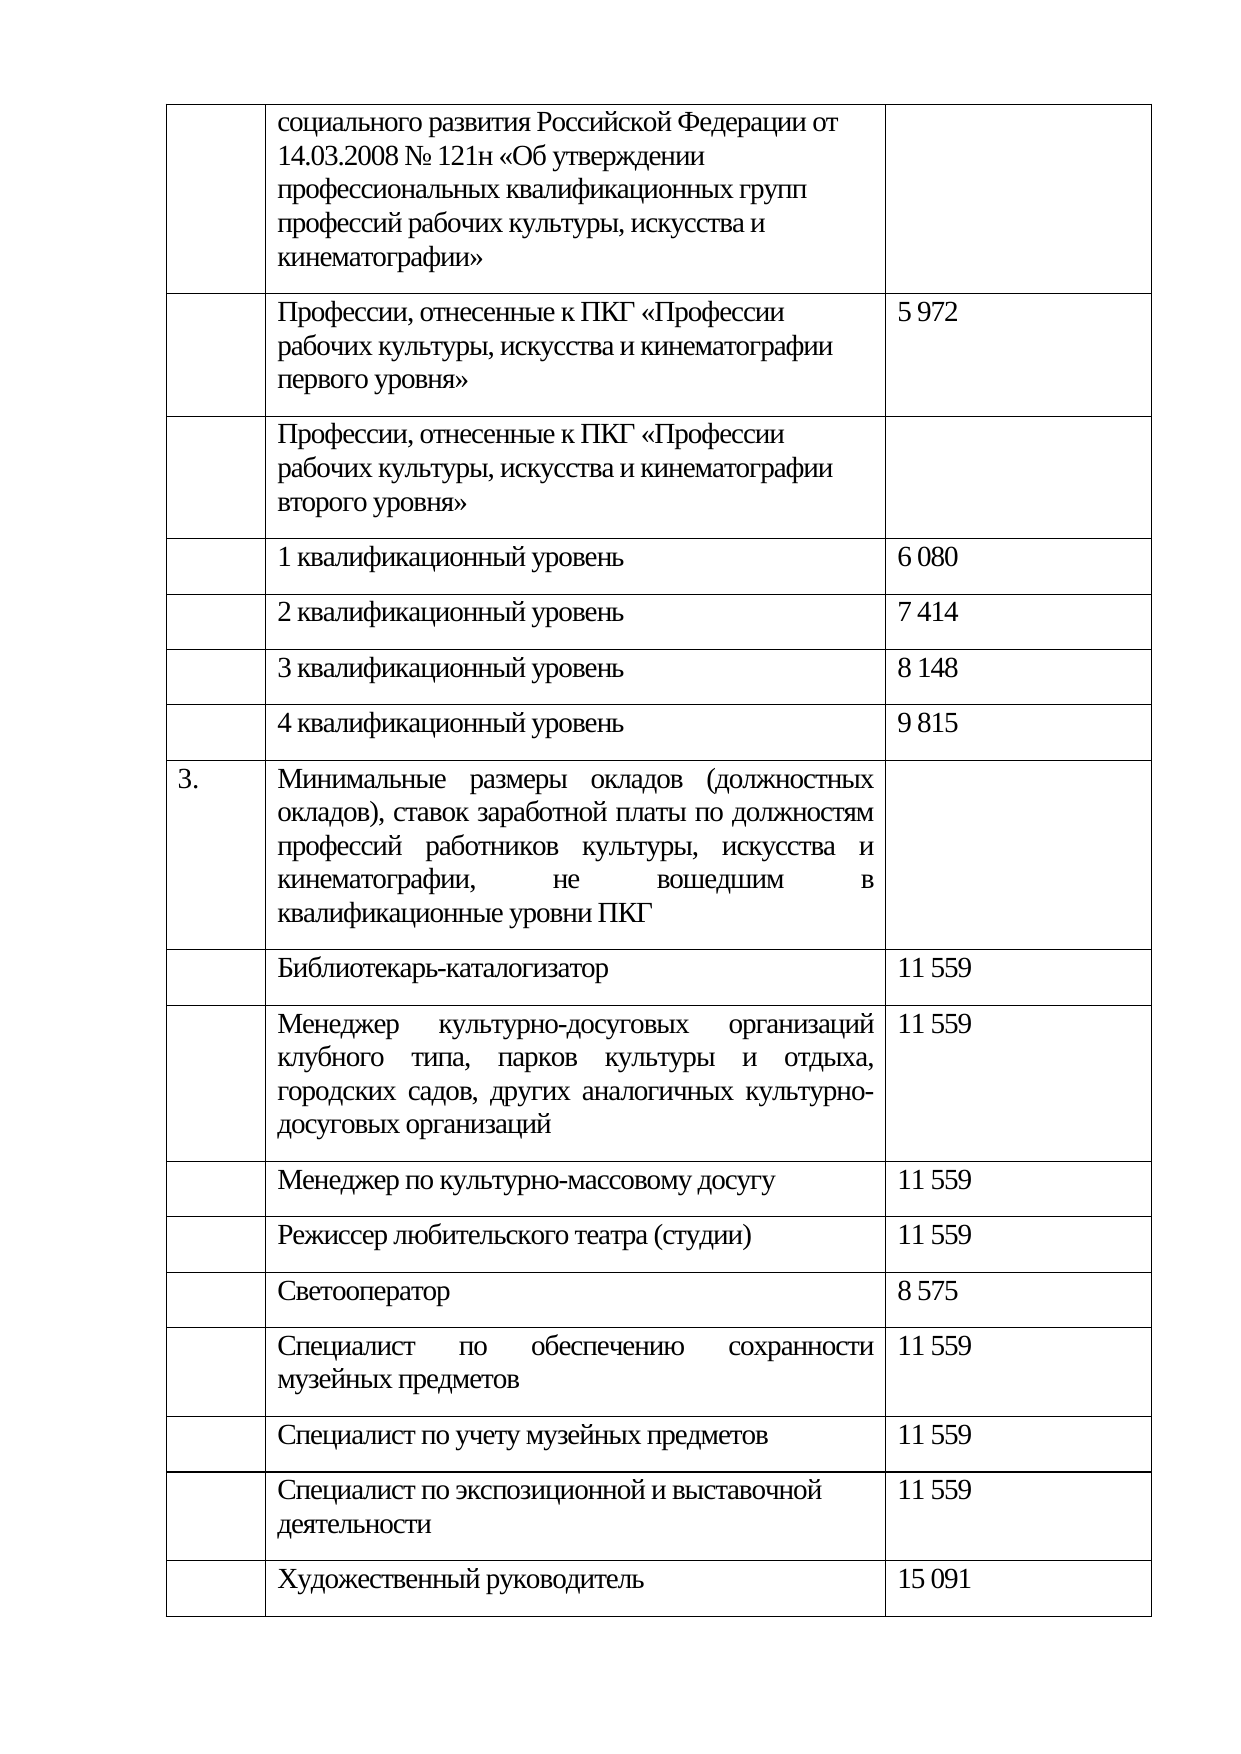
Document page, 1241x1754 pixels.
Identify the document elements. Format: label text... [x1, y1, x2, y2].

table_cell 2. [167, 105, 265, 293]
table_cell [167, 650, 265, 704]
table_cell 11 559 [886, 1162, 1151, 1216]
table_cell 11 559 [886, 1417, 1151, 1471]
table_cell [167, 1417, 265, 1471]
table_cell 11 559 [886, 950, 1151, 1005]
table_cell Менеджер культурно-досуговых организаций клубного типа, парков культуры и отдыха, городских садов, других аналогичных культурно-досуговых организаций [266, 1006, 885, 1161]
table_cell [167, 1473, 265, 1560]
table_cell 7 414 [886, 595, 1151, 649]
table_cell [167, 1561, 265, 1616]
table_cell 1 квалификационный уровень [266, 539, 885, 593]
table_cell Менеджер по культурно-массовому досугу [266, 1162, 885, 1216]
table_cell 2 квалификационный уровень [266, 595, 885, 649]
table_cell 11 559 [886, 1473, 1151, 1560]
table_cell Профессии, отнесенные к ПКГ «Профессии рабочих культуры, искусства и кинематографии первого уровня» [266, 294, 885, 416]
table_cell Светооператор [266, 1273, 885, 1327]
table_cell Художественный руководитель [266, 1561, 885, 1616]
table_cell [266, 105, 885, 293]
table_cell Специалист по учету музейных предметов [266, 1417, 885, 1471]
table_cell 4 квалификационный уровень [266, 705, 885, 760]
table_cell [886, 105, 1151, 293]
table_cell Режиссер любительского театра (студии) [266, 1217, 885, 1272]
table_cell [886, 417, 1151, 538]
table_cell Профессии, отнесенные к ПКГ «Профессии рабочих культуры, искусства и кинематографии второго уровня» [266, 417, 885, 538]
table_cell 11 559 [886, 1217, 1151, 1272]
table_cell [167, 417, 265, 538]
table_cell [167, 1217, 265, 1272]
table_cell [167, 1328, 265, 1416]
table_cell Минимальные размеры окладов (должностных окладов), ставок заработной платы по должностям профессий работников культуры, искусства и кинематографии, не вошедшим в квалификационные уровни ПКГ [266, 761, 885, 949]
table_cell [167, 950, 265, 1005]
table_cell 3. [167, 761, 265, 949]
table_cell [167, 539, 265, 593]
table_cell 11 559 [886, 1006, 1151, 1161]
table_cell 5 972 [886, 294, 1151, 416]
table_cell 11 559 [886, 1328, 1151, 1416]
table_cell 6 080 [886, 539, 1151, 593]
table_cell [167, 1273, 265, 1327]
table_cell [167, 1006, 265, 1161]
table_cell [167, 1162, 265, 1216]
table_cell [167, 705, 265, 760]
table_cell 15 091 [886, 1561, 1151, 1616]
table_cell [167, 595, 265, 649]
table_cell Специалист по обеспечению сохранности музейных предметов [266, 1328, 885, 1416]
table_cell 9 815 [886, 705, 1151, 760]
table_cell Специалист по экспозиционной и выставочной деятельности [266, 1473, 885, 1560]
table_cell [886, 761, 1151, 949]
table_cell 3 квалификационный уровень [266, 650, 885, 704]
table_cell 8 148 [886, 650, 1151, 704]
table_cell Библиотекарь-каталогизатор [266, 950, 885, 1005]
table_cell 8 575 [886, 1273, 1151, 1327]
table_cell [167, 294, 265, 416]
